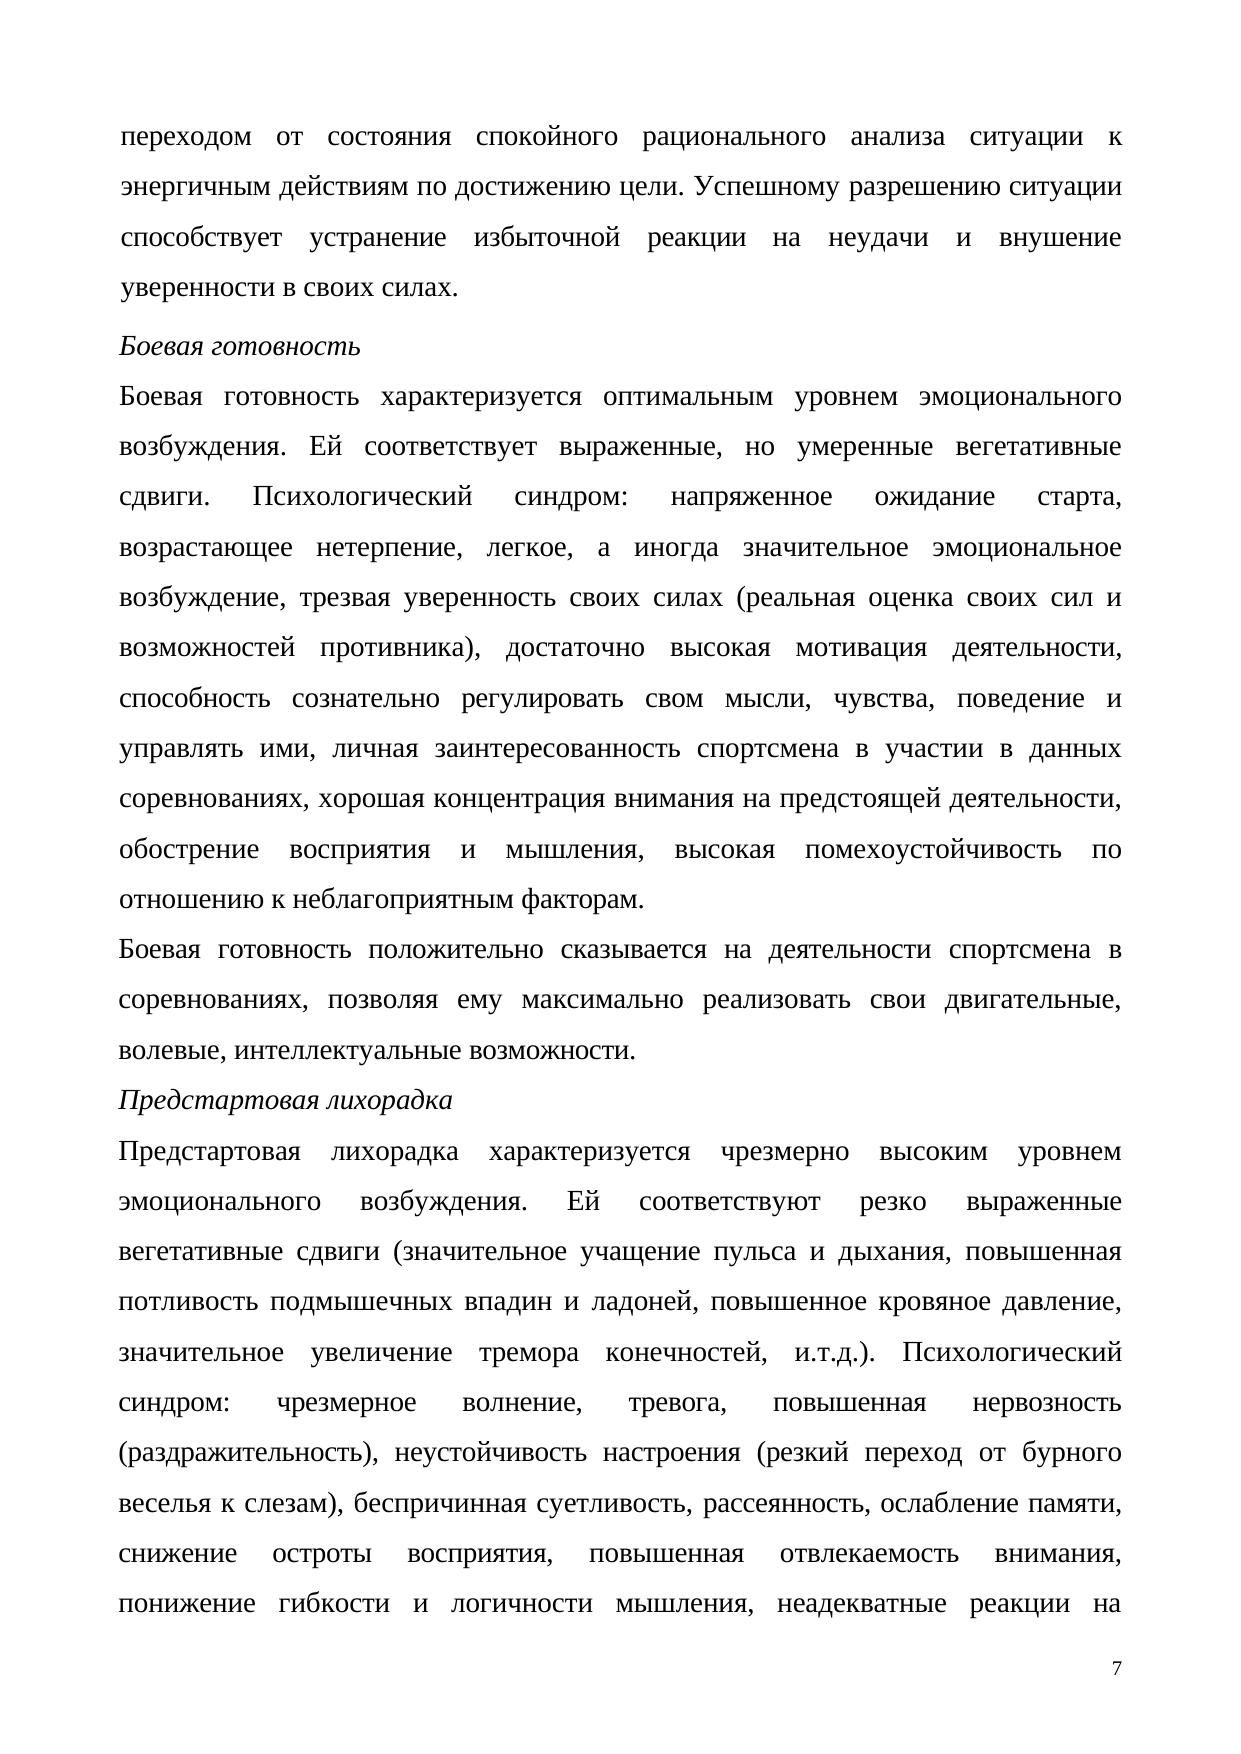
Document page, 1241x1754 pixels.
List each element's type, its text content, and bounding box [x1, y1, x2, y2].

text Боевая готовность положительно сказывается на деятельности спортсмена в соревнованиях, позволяя ему максимально реализовать свои двигательные, волевые, интеллектуальные возможности. [118, 931, 1122, 1066]
text Боевая готовность [119, 328, 1008, 361]
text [120, 118, 1122, 303]
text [118, 1133, 1122, 1619]
text Предстартовая лихорадка [118, 1082, 1122, 1116]
text Боевая готовность характеризуется оптимальным уровнем эмоционального возбуждения. Ей соответствует выраженные, но умеренные вегетативные сдвиги. Психологический синдром: напряженное ожидание старта, возрастающее нетерпение, легкое, а иногда значительное эмоциональное возбуждение, трезвая уверенность своих силах (реальная оценка своих сил и возможностей противника), достаточно высокая мотивация деятельности, способность сознательно регулировать свом мысли, чувства, поведение и управлять ими, личная заинтересованность спортсмена в участии в данных соревнованиях, хорошая концентрация внимания на предстоящей деятельности, обострение восприятия и мышления, высокая помехоустойчивость по отношению к неблагоприятным факторам. [119, 378, 1122, 914]
